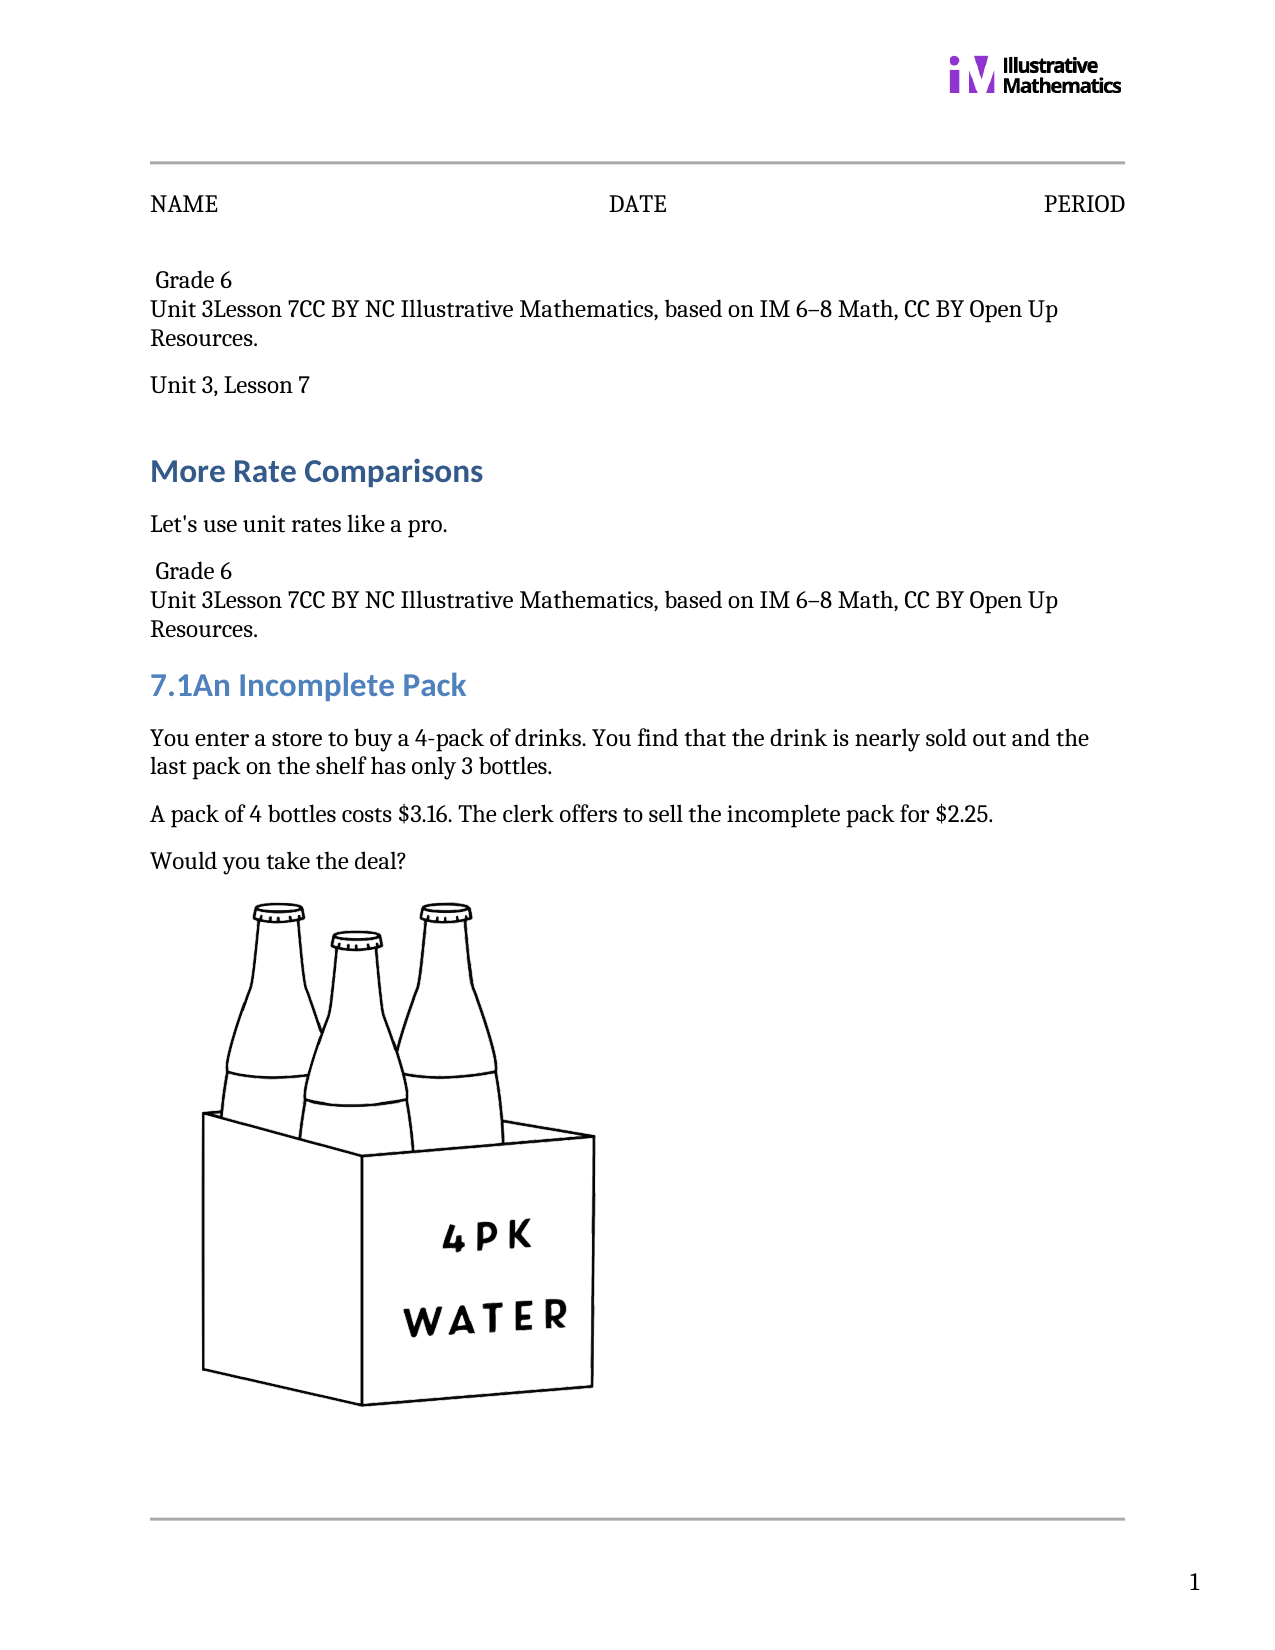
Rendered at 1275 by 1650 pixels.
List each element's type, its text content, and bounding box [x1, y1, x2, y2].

text Unit 3, Lesson 7 [150, 371, 1125, 400]
subtitle 7.1An Incomplete Pack [150, 664, 1125, 705]
text Grade 6 Unit 3Lesson 7CC BY NC Illustrative Mathematics, based on IM 6–8 Math, CC BY Open Up Resources. [150, 557, 1125, 643]
text A pack of 4 bottles costs $3.16. The clerk offers to sell the incomplete pack for $2.25. [150, 800, 1125, 828]
text Let's use unit rates like a pro. [150, 509, 1125, 538]
subtitle More Rate Comparisons [150, 450, 1125, 491]
picture [949, 55, 1121, 93]
text You enter a store to buy a 4-pack of drinks. You find that the drink is nearly sold out and the last pack on the shelf has only 3 bottles. [150, 723, 1125, 781]
picture [168, 894, 621, 1414]
text Grade 6 Unit 3Lesson 7CC BY NC Illustrative Mathematics, based on IM 6–8 Math, CC BY Open Up Resources. [150, 266, 1125, 352]
text Would you take the deal? [150, 847, 1125, 876]
